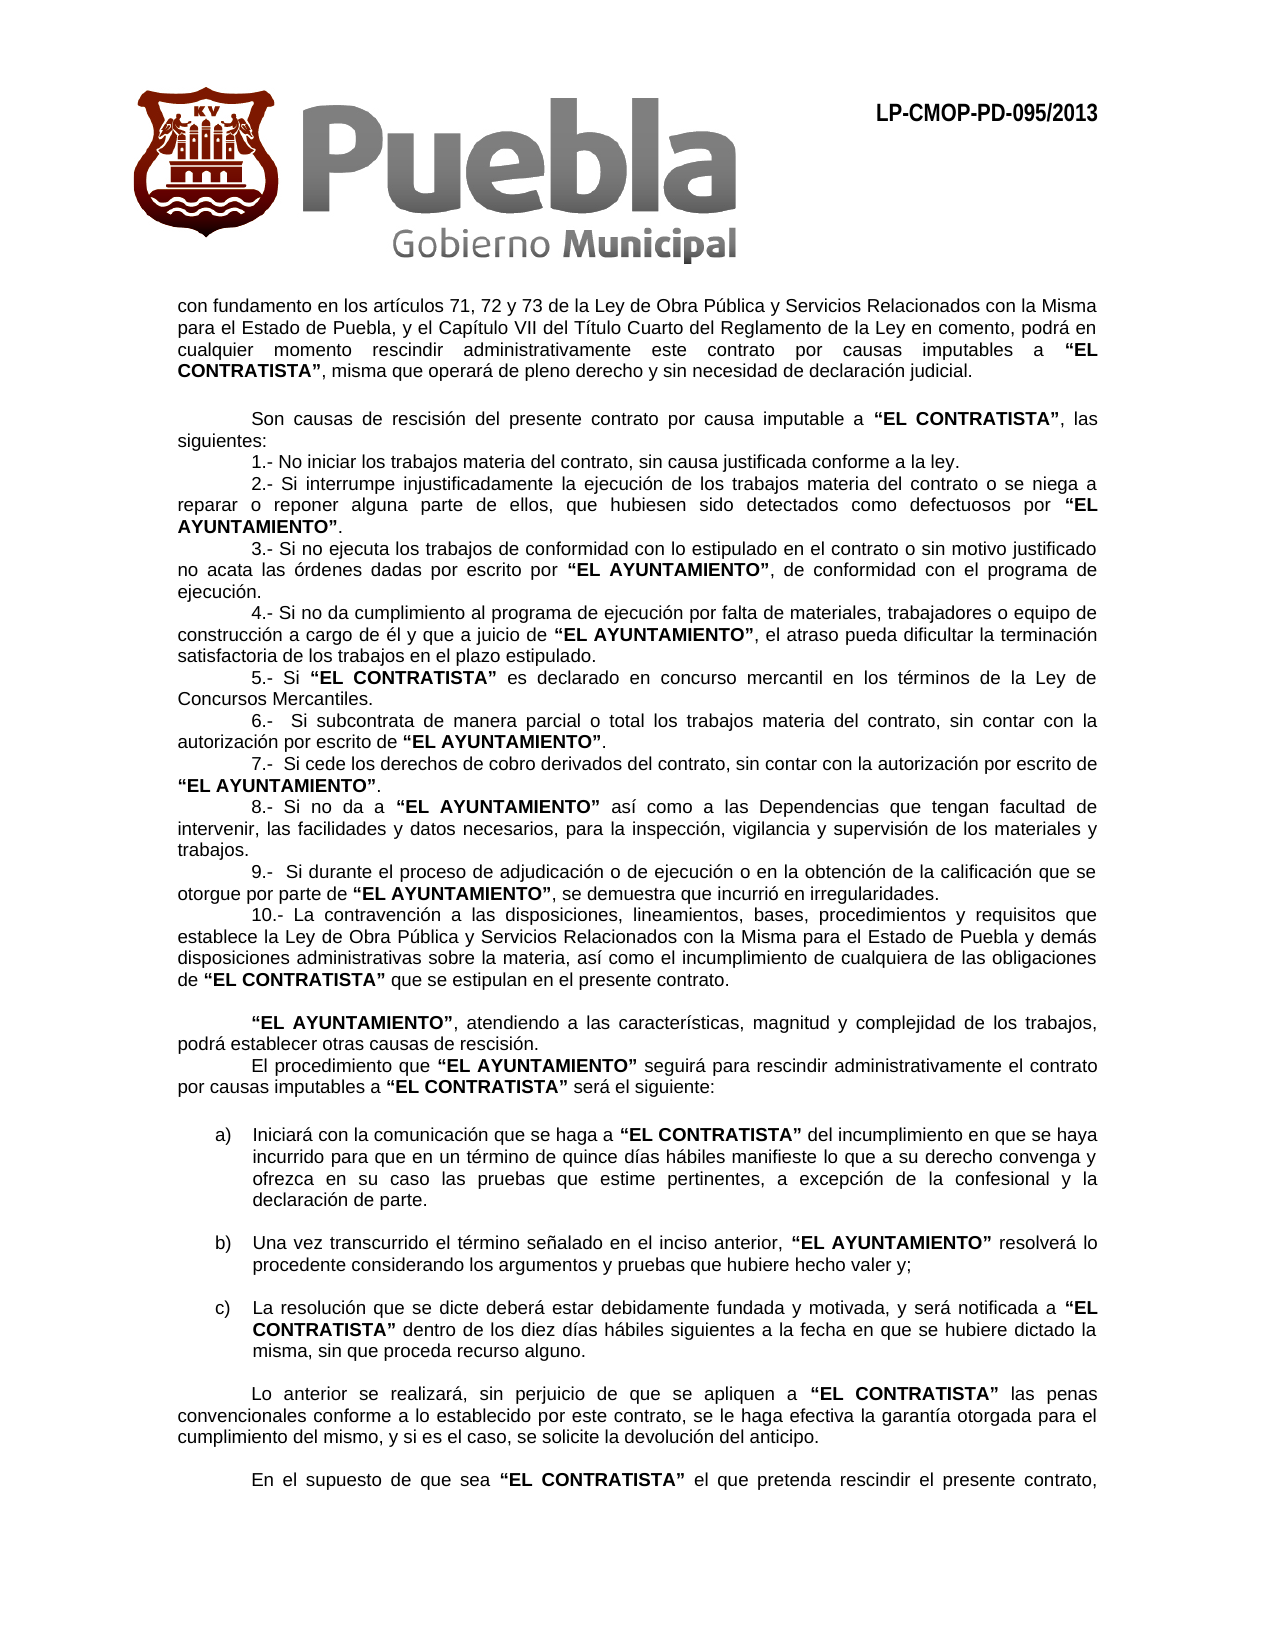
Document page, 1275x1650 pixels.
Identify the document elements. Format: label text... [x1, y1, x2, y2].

text 8.- Si no da a “EL AYUNTAMIENTO” así como a las Dependencias que tengan facultad de intervenir, las facilidades y datos necesarios, para la inspección, vigilancia y supervisión de los materiales y trabajos. [177, 796, 1098, 861]
list Iniciará con la comunicación que se haga a “EL CONTRATISTA” del incumplimiento en que se haya incurrido para que en un término de quince días hábiles manifieste lo que a su derecho convenga y ofrezca en su caso las pruebas que estime pertinentes, a excepción de la confesional y la declaración de parte. [215, 1124, 1098, 1211]
text Lo anterior se realizará, sin perjuicio de que se apliquen a “EL CONTRATISTA” las penas convencionales conforme a lo establecido por este contrato, se le haga efectiva la garantía otorgada para el cumplimiento del mismo, y si es el caso, se solicite la devolución del anticipo. [177, 1383, 1098, 1448]
text “EL AYUNTAMIENTO”, atendiendo a las características, magnitud y complejidad de los trabajos, podrá establecer otras causas de rescisión. [177, 1012, 1098, 1055]
list La resolución que se dicte deberá estar debidamente fundada y motivada, y será notificada a “EL CONTRATISTA” dentro de los diez días hábiles siguientes a la fecha en que se hubiere dictado la misma, sin que proceda recurso alguno. [215, 1297, 1098, 1361]
text Son causas de rescisión del presente contrato por causa imputable a “EL CONTRATISTA”, las siguientes: [177, 408, 1098, 451]
text 6.- Si subcontrata de manera parcial o total los trabajos materia del contrato, sin contar con la autorización por escrito de “EL AYUNTAMIENTO”. [177, 710, 1098, 753]
text 1.- No iniciar los trabajos materia del contrato, sin causa justificada conforme a la ley. [177, 451, 1098, 473]
list Una vez transcurrido el término señalado en el inciso anterior, “EL AYUNTAMIENTO” resolverá lo procedente considerando los argumentos y pruebas que hubiere hecho valer y; [215, 1232, 1098, 1275]
text 10.- La contravención a las disposiciones, lineamientos, bases, procedimientos y requisitos que establece de Obra Pública y Servicios Relacionados con para el Estado de Puebla y demás disposiciones administrativas sobre la materia, así como el incumplimiento de cualquiera de las obligaciones de “EL CONTRATISTA” que se estipulan en el presente contrato. [177, 904, 1098, 990]
text 7.- Si cede los derechos de cobro derivados del contrato, sin contar con la autorización por escrito de “EL AYUNTAMIENTO”. [177, 753, 1098, 796]
text 5.- Si “EL CONTRATISTA” es declarado en concurso mercantil en los términos de de Concursos Mercantiles. [177, 667, 1098, 710]
text 2.- Si interrumpe injustificadamente la ejecución de los trabajos materia del contrato o se niega a reparar o reponer alguna parte de ellos, que hubiesen sido detectados como defectuosos por “EL AYUNTAMIENTO”. [177, 473, 1098, 537]
text 3.- Si no ejecuta los trabajos de conformidad con lo estipulado en el contrato o sin motivo justificado no acata las órdenes dadas por escrito por “EL AYUNTAMIENTO”, de conformidad con el programa de ejecución. [177, 537, 1098, 602]
text El procedimiento que “EL AYUNTAMIENTO” seguirá para rescindir administrativamente el contrato por causas imputables a “EL CONTRATISTA” será el siguiente: [177, 1055, 1098, 1098]
text 9.- Si durante el proceso de adjudicación o de ejecución o en la obtención de la calificación que se otorgue por parte de “EL AYUNTAMIENTO”, se demuestra que incurrió en irregularidades. [177, 861, 1098, 904]
text 4.- Si no da cumplimiento al programa de ejecución por falta de materiales, trabajadores o equipo de construcción a cargo de él y que a juicio de “EL AYUNTAMIENTO”, el atraso pueda dificultar la terminación satisfactoria de los trabajos en el plazo estipulado. [177, 602, 1098, 667]
picture [133, 87, 736, 264]
